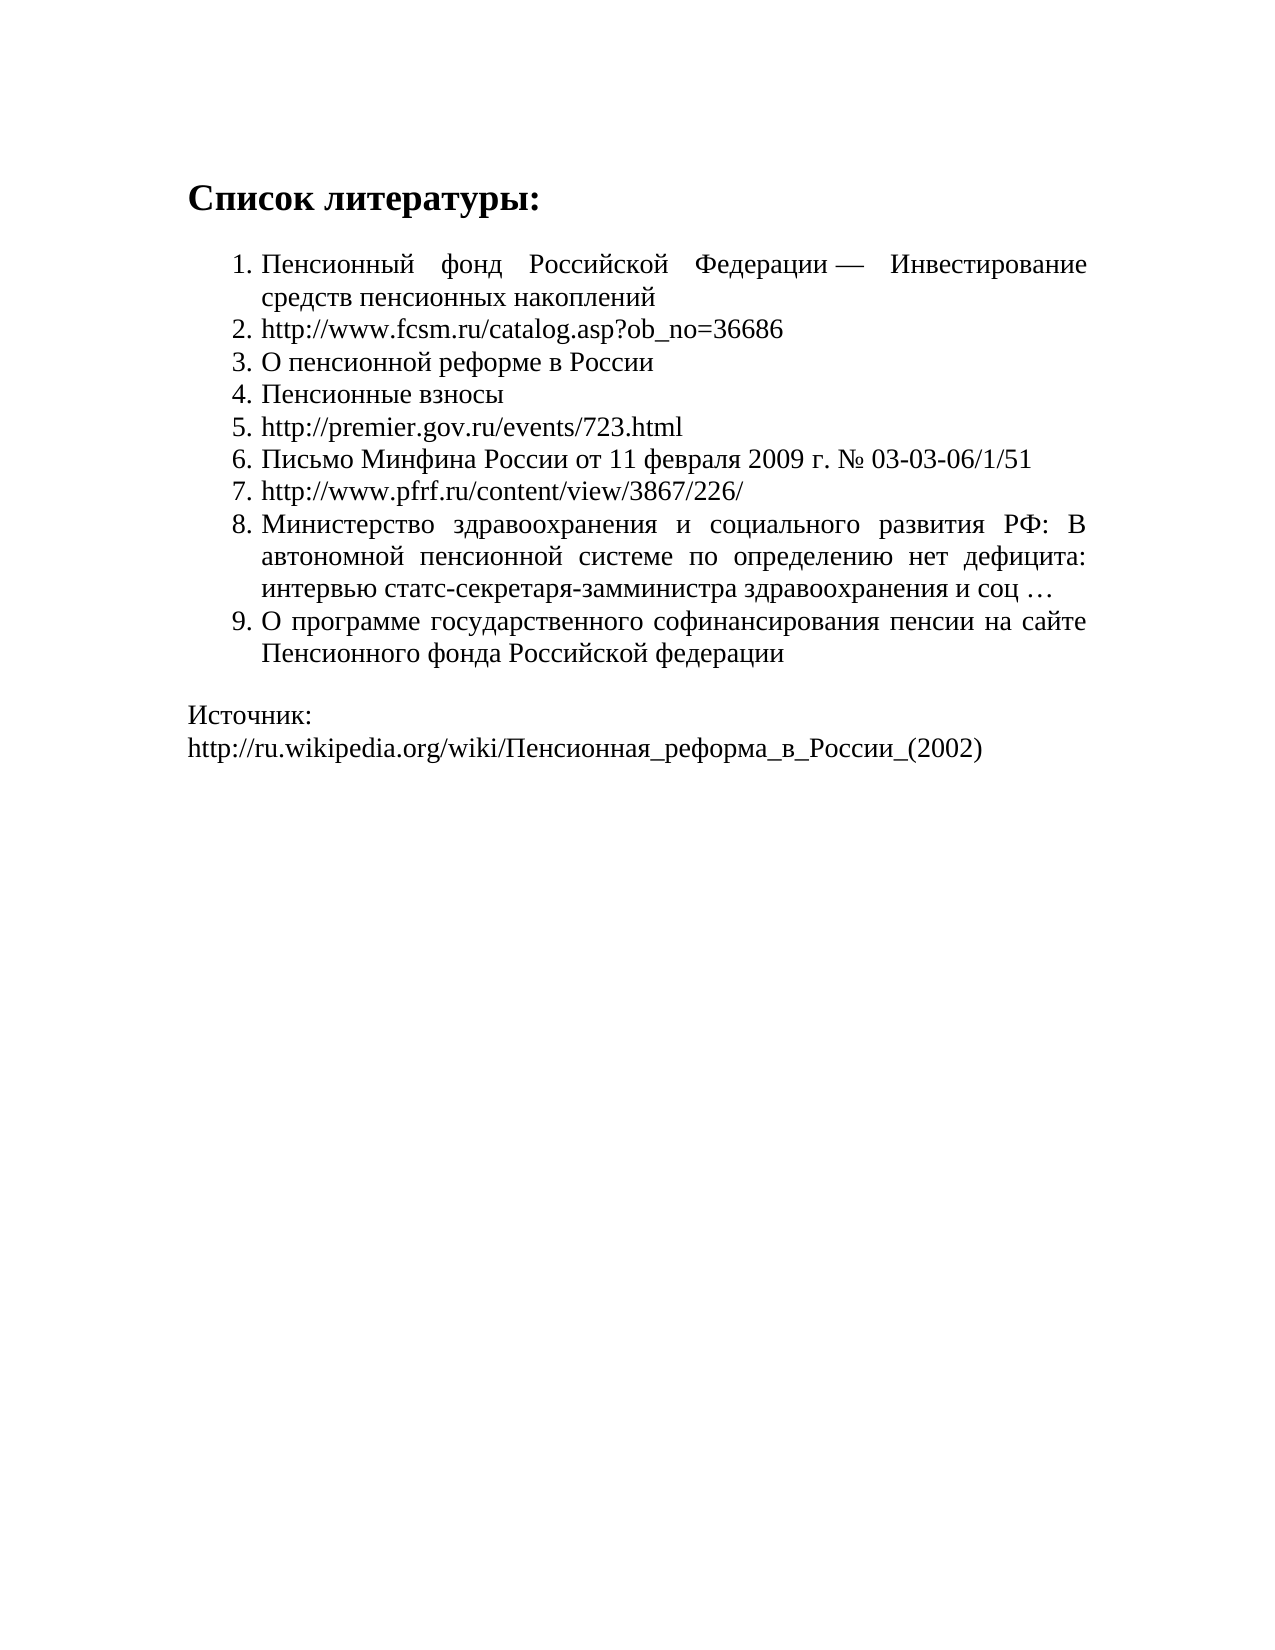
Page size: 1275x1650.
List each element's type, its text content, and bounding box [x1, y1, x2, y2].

list http://www.fcsm.ru/catalog.asp?ob_no=36686 [232, 312, 1087, 345]
list Министерство здравоохранения и социального развития РФ: В автономной пенсионной системе по определению нет дефицита: интервью статс-секретаря-замминистра здравоохранения и соц … [232, 507, 1087, 604]
list Пенсионный фонд Российской Федерации — Инвестирование средств пенсионных накоплений [232, 248, 1087, 312]
list http://premier.gov.ru/events/723.html [232, 409, 1087, 442]
list Письмо Минфина России от 11 февраля 2009 г. № 03-03-06/1/51 [232, 442, 1087, 474]
list О программе государственного софинансирования пенсии на сайте Пенсионного фонда Российской федерации [232, 604, 1087, 669]
list Список литературы: [187, 175, 1087, 218]
list Пенсионные взносы [232, 377, 1087, 409]
list http://www.pfrf.ru/content/view/3867/226/ [232, 474, 1087, 507]
list О пенсионной реформе в России [232, 345, 1087, 377]
text Источник: http://ru.wikipedia.org/wiki/Пенсионная_реформа_в_России_(2002) [187, 698, 1087, 763]
